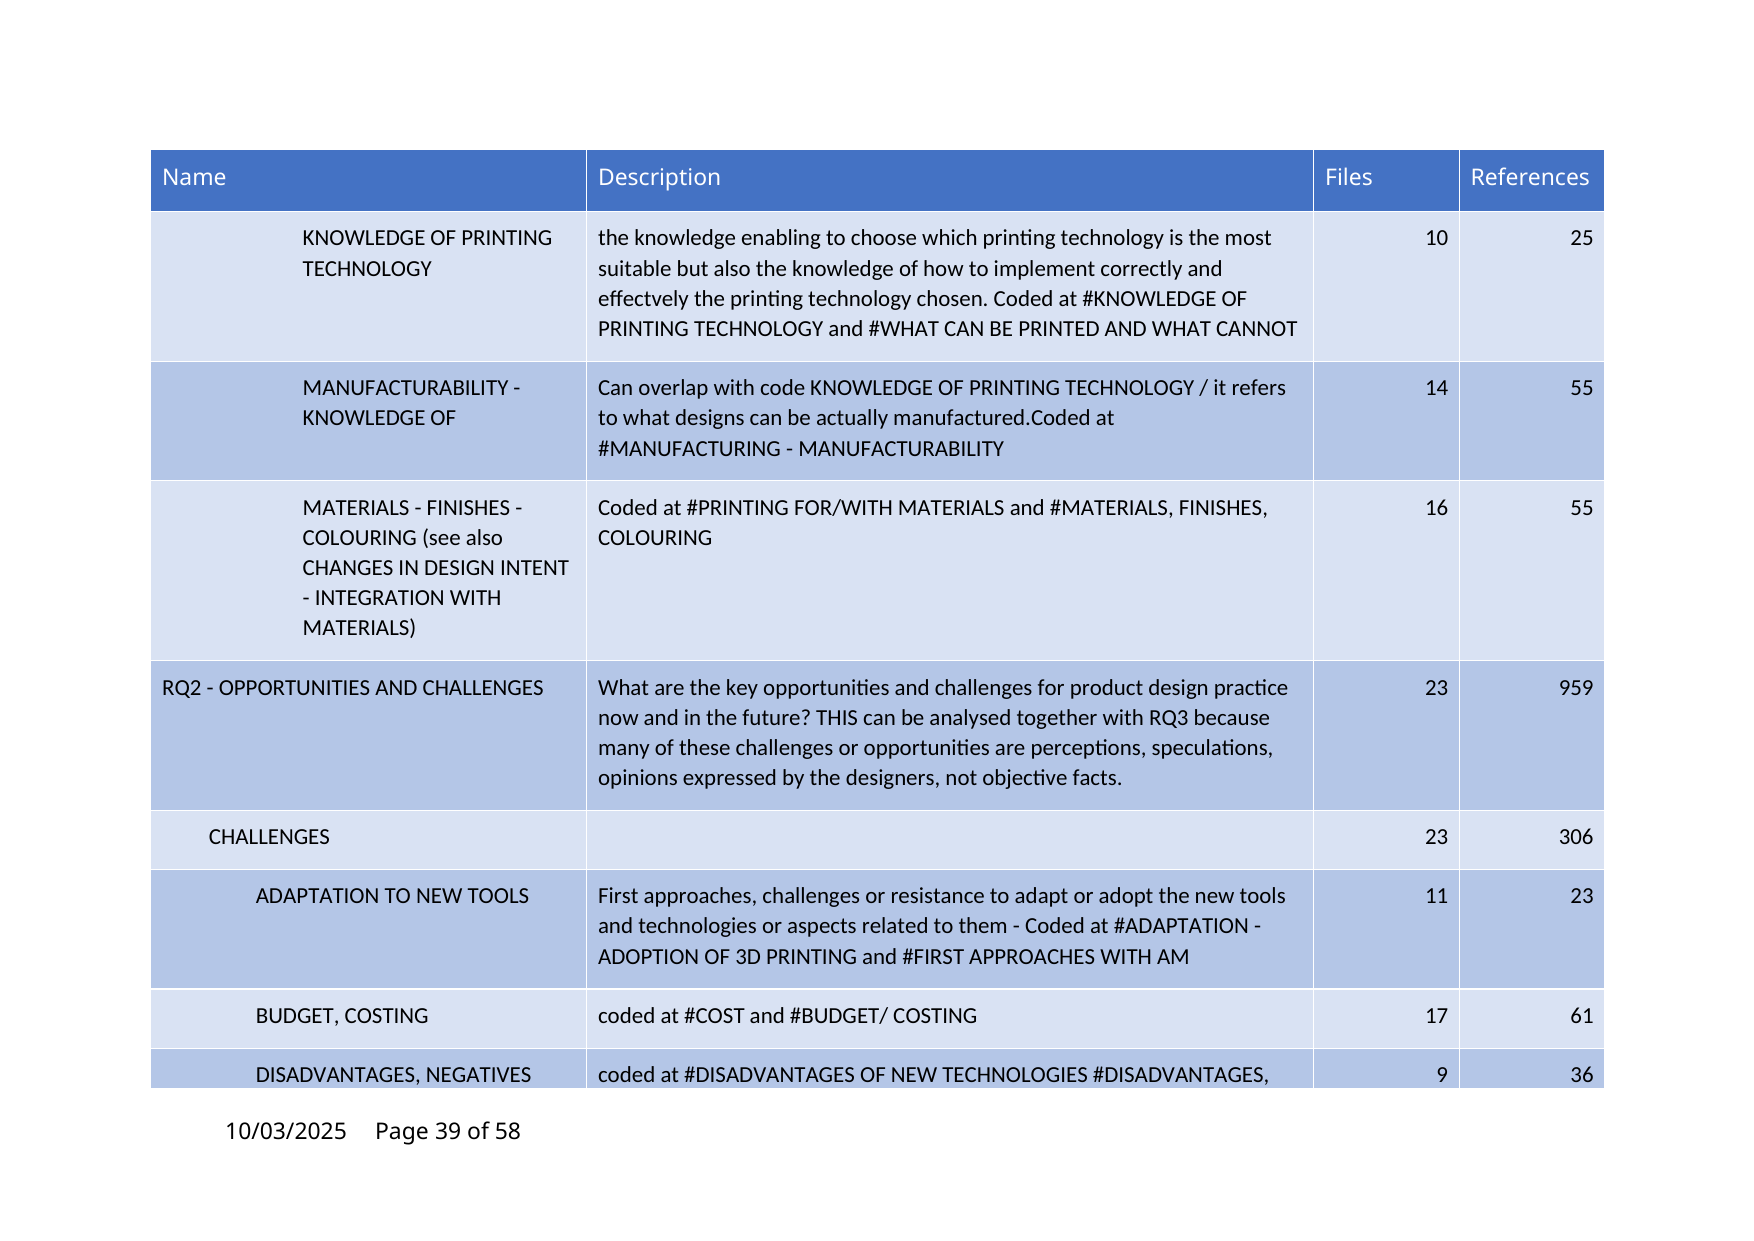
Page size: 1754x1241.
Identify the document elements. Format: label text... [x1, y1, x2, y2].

table_cell 959 [1460, 661, 1604, 810]
table_cell 23 [1314, 661, 1459, 810]
table_cell 55 [1460, 362, 1604, 480]
table_cell Can overlap with code KNOWLEDGE OF PRINTING TECHNOLOGY / it refers to what designs can be actually manufactured.Coded at #MANUFACTURING - MANUFACTURABILITY [587, 362, 1313, 480]
table_cell 16 [1314, 481, 1459, 660]
table_cell What are the key opportunities and challenges for product design practice now and in the future? THIS can be analysed together with RQ3 because many of these challenges or opportunities are perceptions, speculations, opinions expressed by the designers, not objective facts. [587, 661, 1313, 810]
table_cell 55 [1460, 481, 1604, 660]
table_cell 10 [1314, 212, 1459, 361]
table_cell the knowledge enabling to choose which printing technology is the most suitable but also the knowledge of how to implement correctly and effectvely the printing technology chosen. Coded at #KNOWLEDGE OF PRINTING TECHNOLOGY and #WHAT CAN BE PRINTED AND WHAT CANNOT [587, 212, 1313, 361]
table_header References [1460, 150, 1604, 211]
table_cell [587, 1049, 1313, 1088]
table_cell 23 [1314, 811, 1459, 869]
table_cell coded at #COST and #BUDGET/ COSTING [587, 990, 1313, 1048]
table_cell MANUFACTURABILITY - KNOWLEDGE OF [151, 362, 586, 480]
table_header Name [151, 150, 586, 211]
table_cell ADAPTATION TO NEW TOOLS [151, 870, 586, 988]
table_cell [587, 811, 1313, 869]
table_cell RQ2 - OPPORTUNITIES AND CHALLENGES [151, 661, 586, 810]
table_cell KNOWLEDGE OF PRINTING TECHNOLOGY [151, 212, 586, 361]
table_cell DISADVANTAGES, NEGATIVES [151, 1049, 586, 1088]
table_cell Coded at #PRINTING FOR/WITH MATERIALS and #MATERIALS, FINISHES, COLOURING [587, 481, 1313, 660]
table_cell 11 [1314, 870, 1459, 988]
table_cell MATERIALS - FINISHES - COLOURING (see also CHANGES IN DESIGN INTENT - INTEGRATION WITH MATERIALS) [151, 481, 586, 660]
table_cell CHALLENGES [151, 811, 586, 869]
table_cell 23 [1460, 870, 1604, 988]
table_cell BUDGET, COSTING [151, 990, 586, 1048]
table_cell 14 [1314, 362, 1459, 480]
table_cell First approaches, challenges or resistance to adapt or adopt the new tools and technologies or aspects related to them - Coded at #ADAPTATION - ADOPTION OF 3D PRINTING and #FIRST APPROACHES WITH AM [587, 870, 1313, 988]
table_header Description [587, 150, 1313, 211]
table_cell 17 [1314, 990, 1459, 1048]
table_cell 36 [1460, 1049, 1604, 1088]
table_header Files [1314, 150, 1459, 211]
table_cell 25 [1460, 212, 1604, 361]
table_cell 61 [1460, 990, 1604, 1048]
table_cell 9 [1314, 1049, 1459, 1088]
table_cell 306 [1460, 811, 1604, 869]
